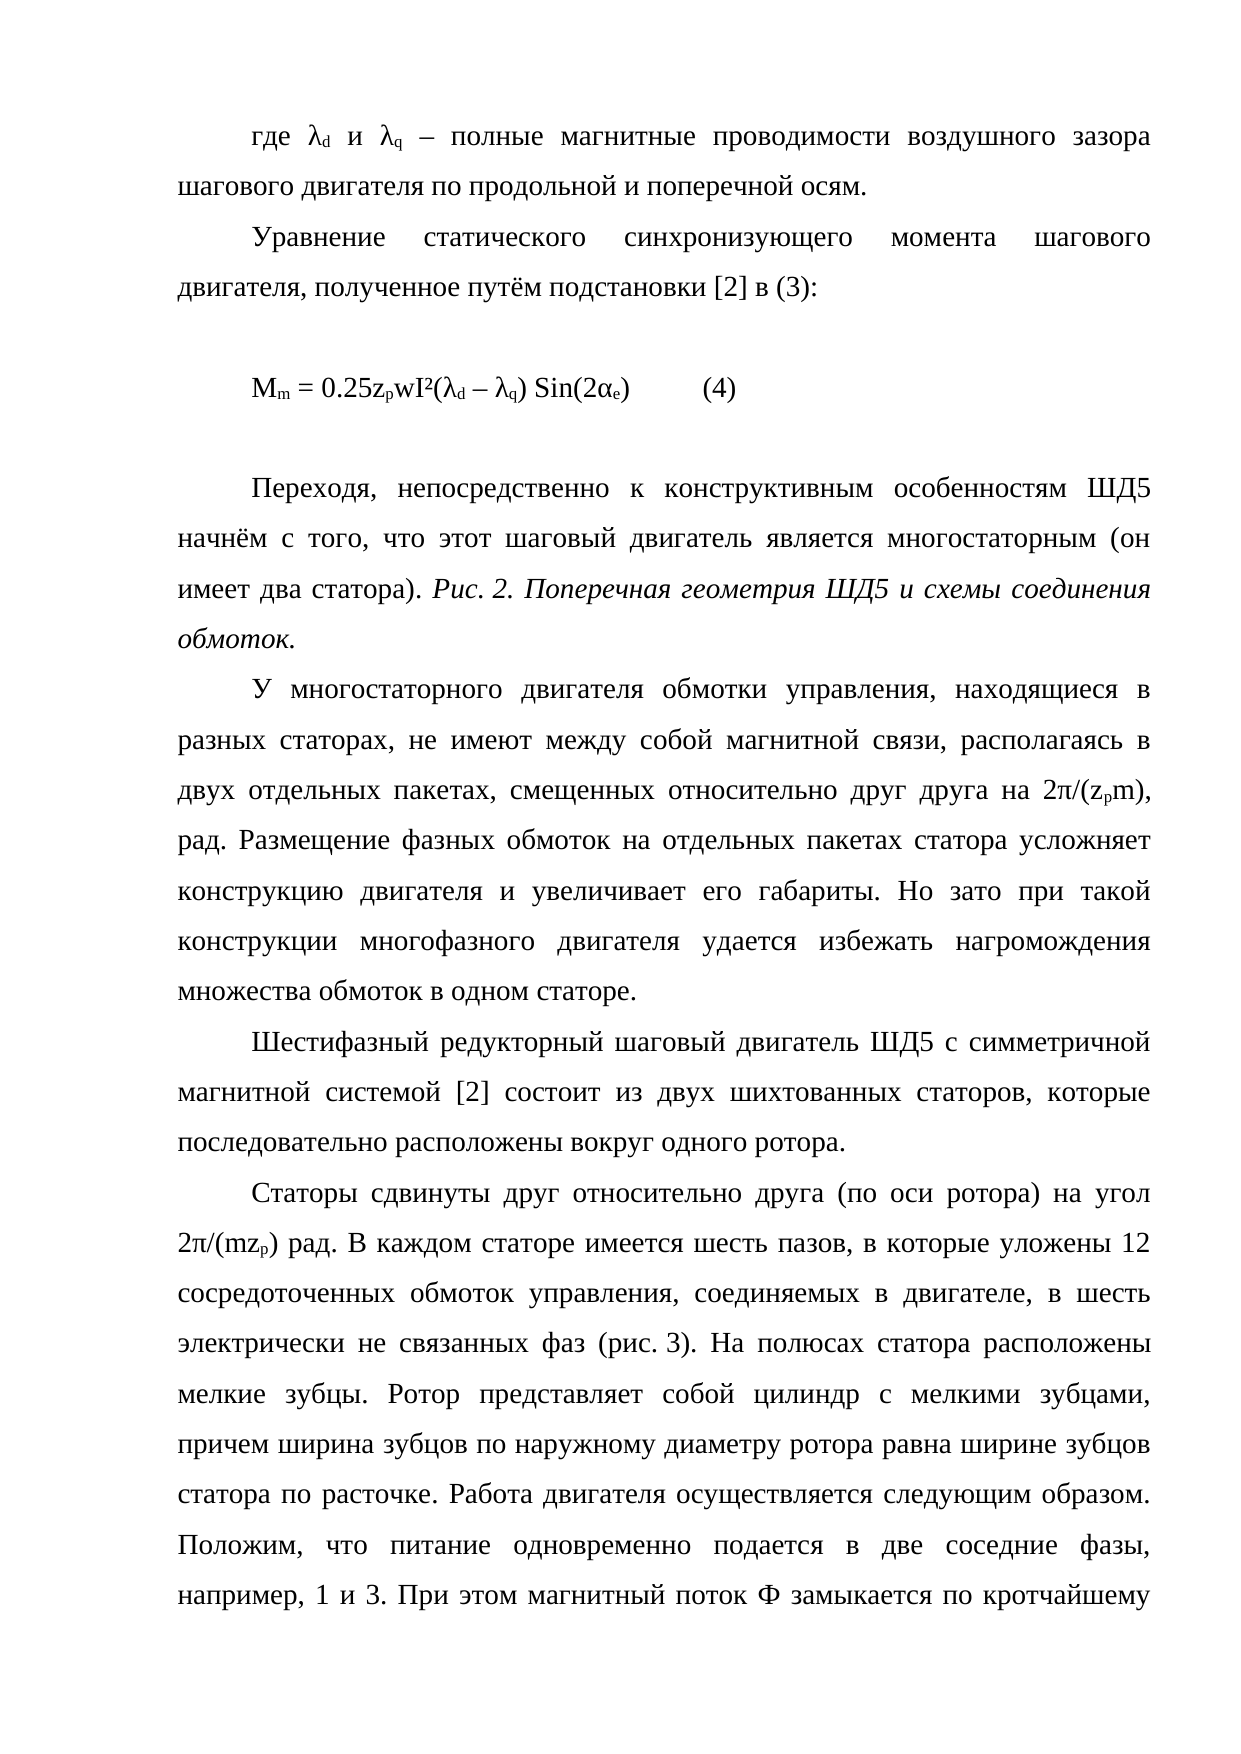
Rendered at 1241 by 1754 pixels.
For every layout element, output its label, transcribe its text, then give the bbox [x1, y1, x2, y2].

text У многостаторного двигателя обмотки управления, находящиеся в разных статорах, не имеют между собой магнитной связи, располагаясь в двух отдельных пакетах, смещенных относительно друг друга на 2π/(zpm), рад. Размещение фазных обмоток на отдельных пакетах статора усложняет конструкцию двигателя и увеличивает его габариты. Но зато при такой конструкции многофазного двигателя удается избежать нагромождения множества обмоток в одном статоре. [177, 672, 1152, 1007]
text Шестифазный редукторный шаговый двигатель ШД5 с симметричной магнитной системой [2] состоит из двух шихтованных статоров, которые последовательно расположены вокруг одного ротора. [177, 1024, 1152, 1158]
text Уравнение статического синхронизующего момента шагового двигателя, полученное путём подстановки [2] в (3): [177, 219, 1152, 303]
text где λd и λq – полные магнитные проводимости воздушного зазора шагового двигателя по продольной и поперечной осям. [177, 118, 1152, 202]
text Переходя, непосредственно к конструктивным особенностям ШД5 начнём с того, что этот шаговый двигатель является многостаторным (он имеет два статора). Рис. 2. Поперечная геометрия ШД5 и схемы соединения обмоток. [177, 470, 1152, 655]
text Mm = 0.25zpwI²(λd – λq) Sin(2αe) (4) [177, 370, 1152, 403]
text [177, 1175, 1152, 1611]
